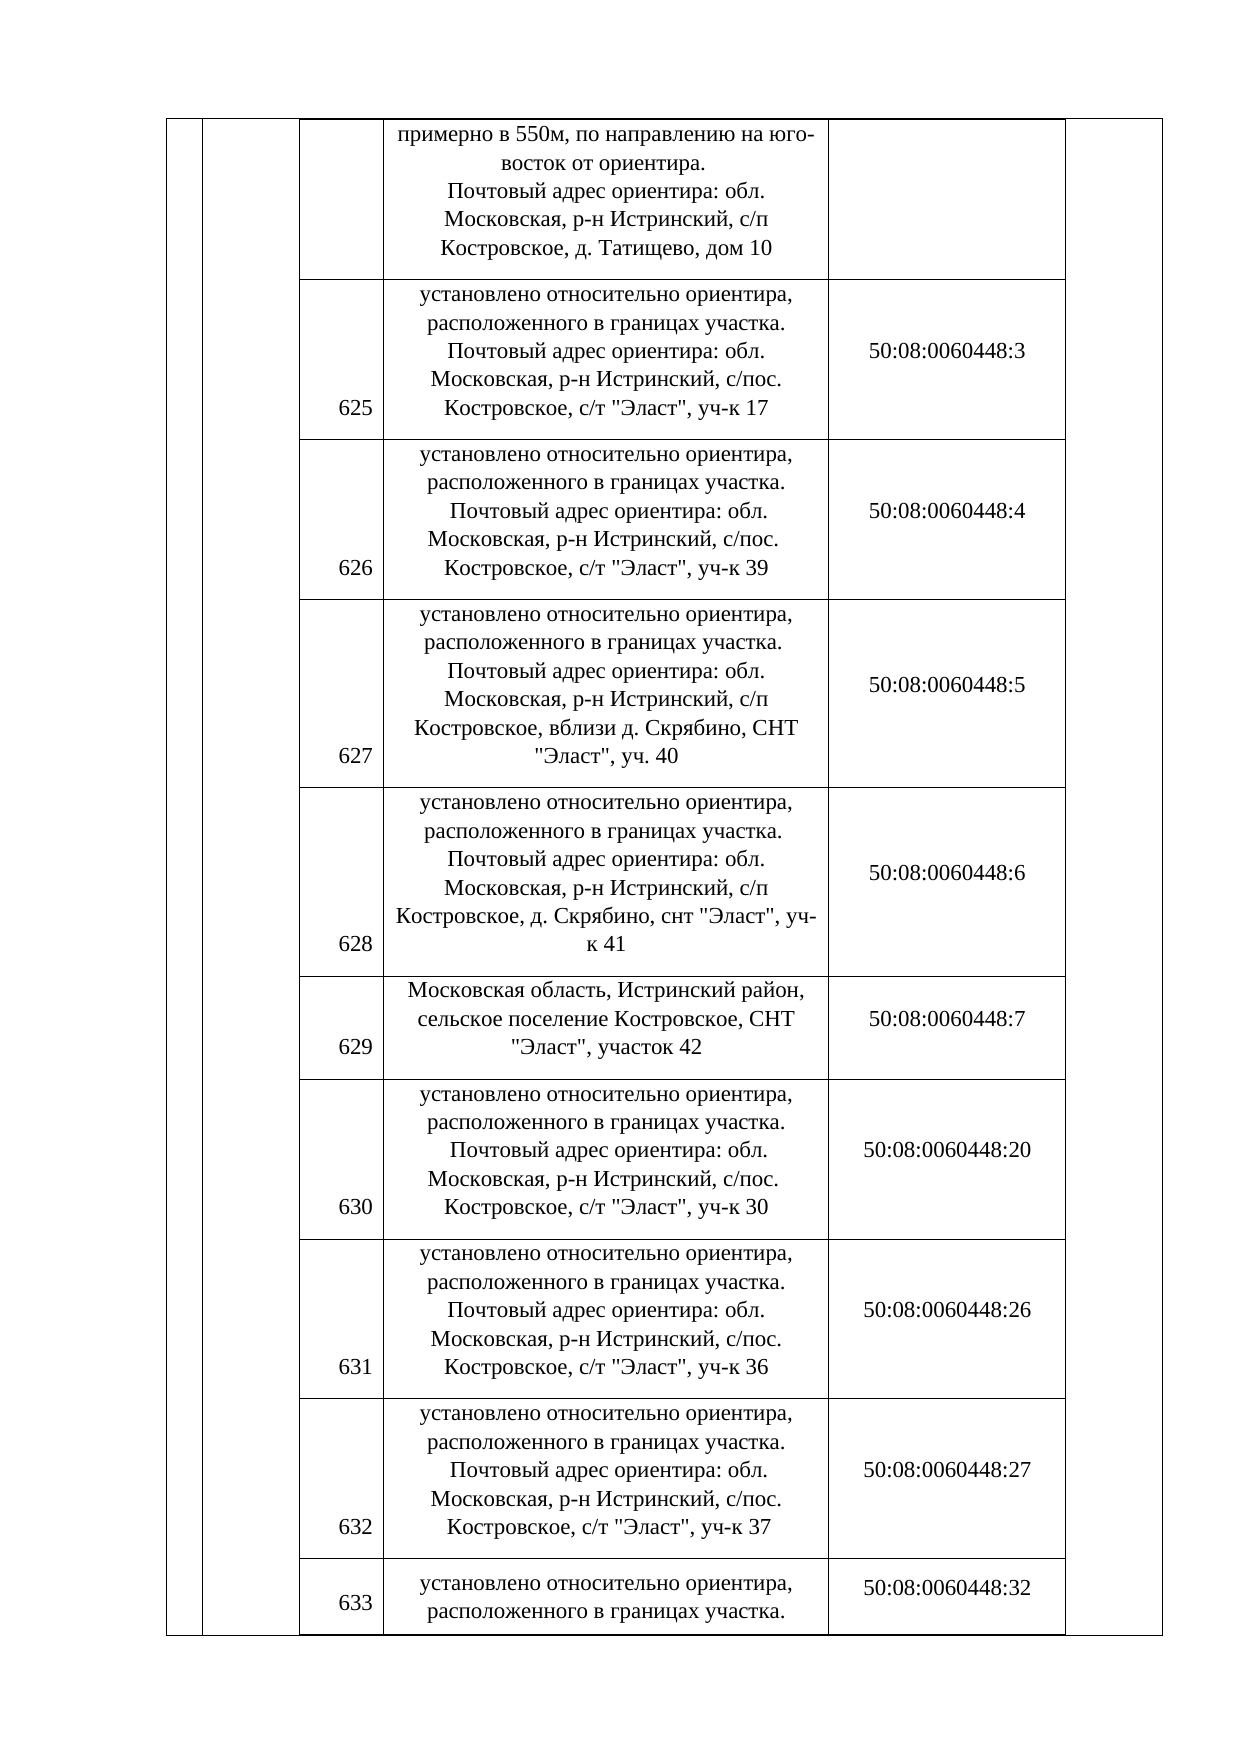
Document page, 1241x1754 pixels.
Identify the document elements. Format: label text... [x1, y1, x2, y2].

table_cell [829, 1399, 1065, 1558]
table_cell [829, 440, 1065, 599]
table_cell [829, 1080, 1065, 1239]
table_cell [300, 1240, 383, 1398]
table_cell [300, 1399, 383, 1558]
table_cell [300, 1559, 383, 1634]
table_cell [300, 280, 383, 439]
table_cell [829, 600, 1065, 787]
table_cell [384, 1399, 828, 1558]
table_cell [384, 1559, 828, 1634]
table_cell [829, 120, 1065, 279]
table_cell 3 [167, 119, 202, 1635]
table_cell [300, 120, 383, 279]
table_cell [384, 280, 828, 439]
table_cell [829, 1559, 1065, 1634]
table_cell [384, 600, 828, 787]
table_cell [384, 788, 828, 976]
table_cell [829, 1240, 1065, 1398]
table_cell [203, 119, 299, 1635]
table_cell [300, 440, 383, 599]
table_cell [300, 600, 383, 787]
table_cell [1066, 119, 1162, 1635]
table_cell [300, 977, 383, 1079]
table_cell [300, 788, 383, 976]
table_cell [384, 120, 828, 279]
table_cell [384, 1080, 828, 1239]
table_cell [829, 977, 1065, 1079]
table_cell [829, 788, 1065, 976]
table_cell [300, 1080, 383, 1239]
table_cell [384, 1240, 828, 1398]
table_cell [384, 977, 828, 1079]
table_cell [829, 280, 1065, 439]
table_cell [384, 440, 828, 599]
